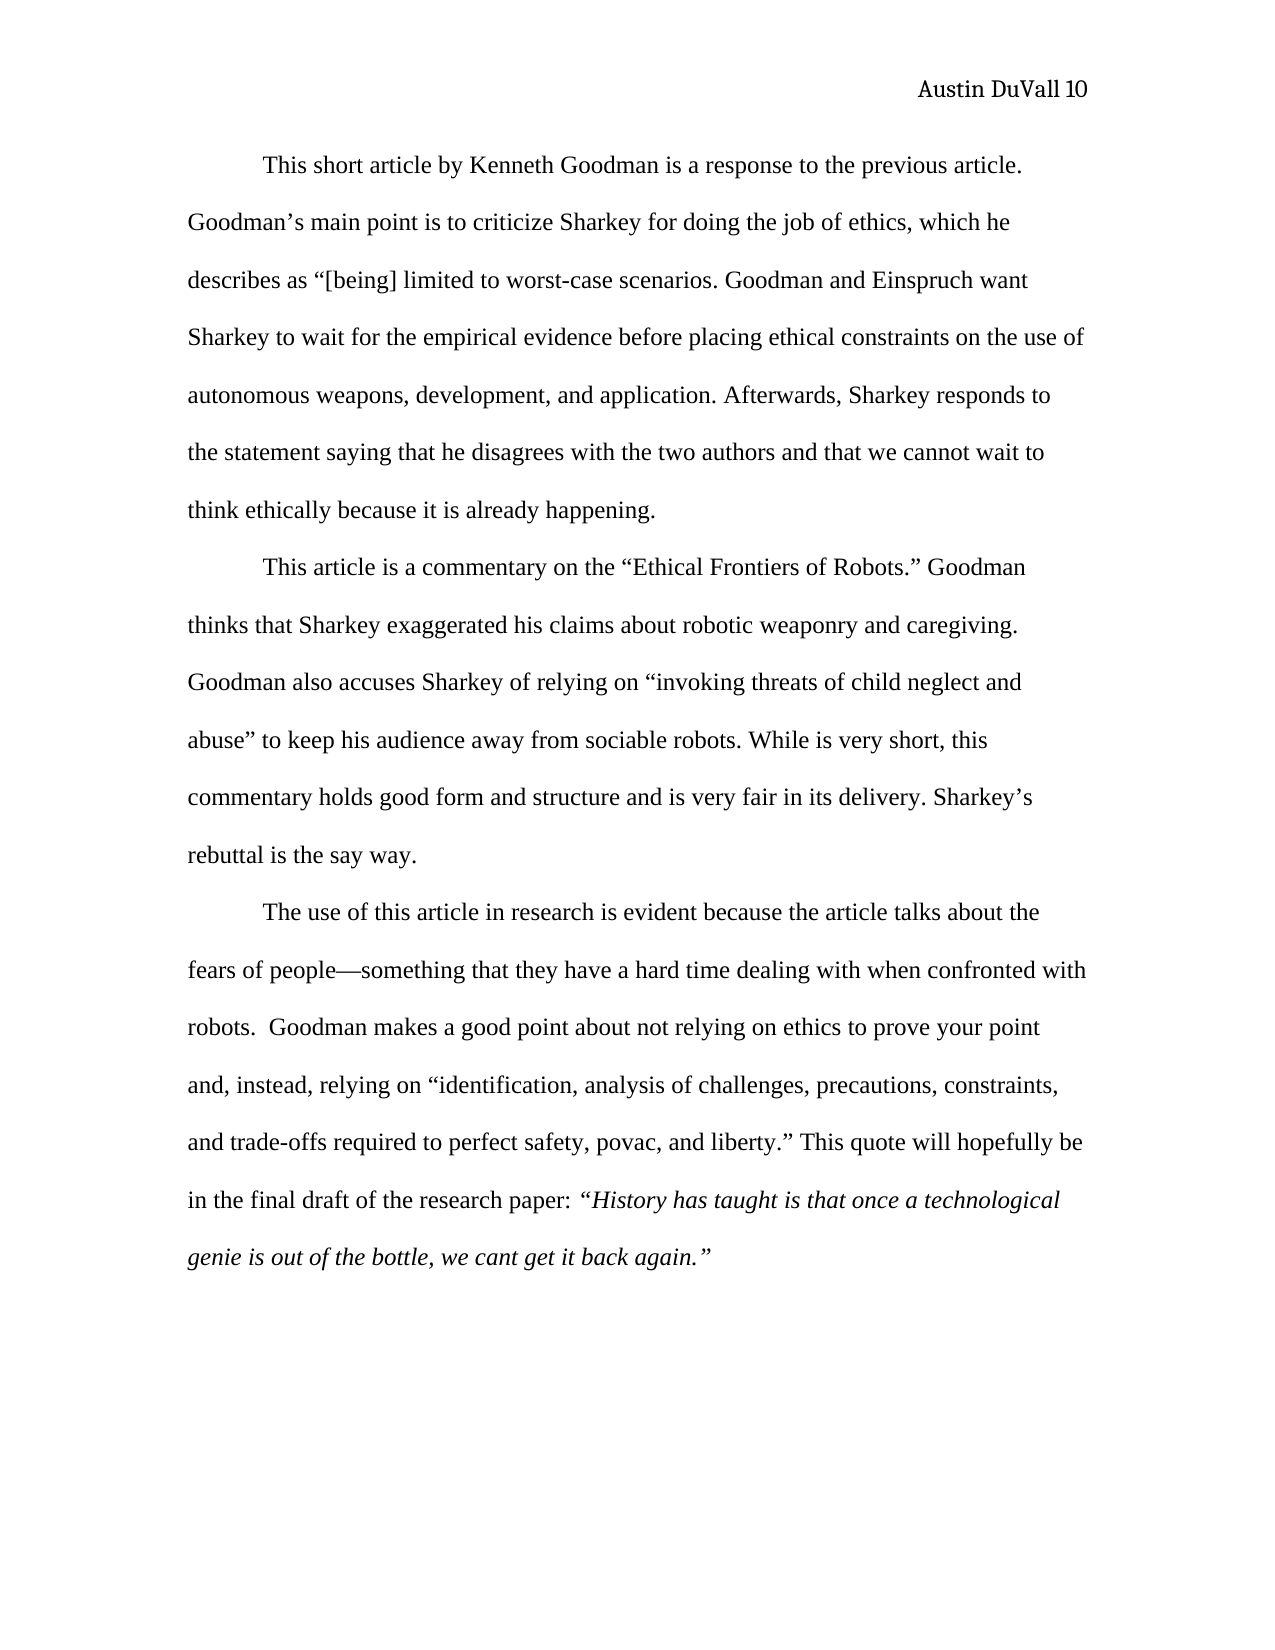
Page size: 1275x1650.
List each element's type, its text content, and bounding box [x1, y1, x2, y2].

text This short article by Kenneth Goodman is a response to the previous article. Goodman’s main point is to criticize Sharkey for doing the job of ethics, which he describes as “[being] limited to worst-case scenarios. Goodman and Einspruch want Sharkey to wait for the empirical evidence before placing ethical constraints on the use of autonomous weapons, development, and application. Afterwards, Sharkey responds to the statement saying that he disagrees with the two authors and that we cannot wait to think ethically because it is already happening. [187, 150, 1087, 524]
text This article is a commentary on the “Ethical Frontiers of Robots.” Goodman thinks that Sharkey exaggerated his claims about robotic weaponry and caregiving. Goodman also accuses Sharkey of relying on “invoking threats of child neglect and abuse” to keep his audience away from sociable robots. While is very short, this commentary holds good form and structure and is very fair in its delivery. Sharkey’s rebuttal is the say way. [187, 552, 1087, 869]
text The use of this article in research is evident because the article talks about the fears of people—something that they have a hard time dealing with when confronted with robots. Goodman makes a good point about not relying on ethics to prove your point and, instead, relying on “identification, analysis of challenges, precautions, constraints, and trade-offs required to perfect safety, povac, and liberty.” This quote will hopefully be in the final draft of the research paper: “History has taught is that once a technological genie is out of the bottle, we cant get it back again.” [187, 897, 1087, 1271]
